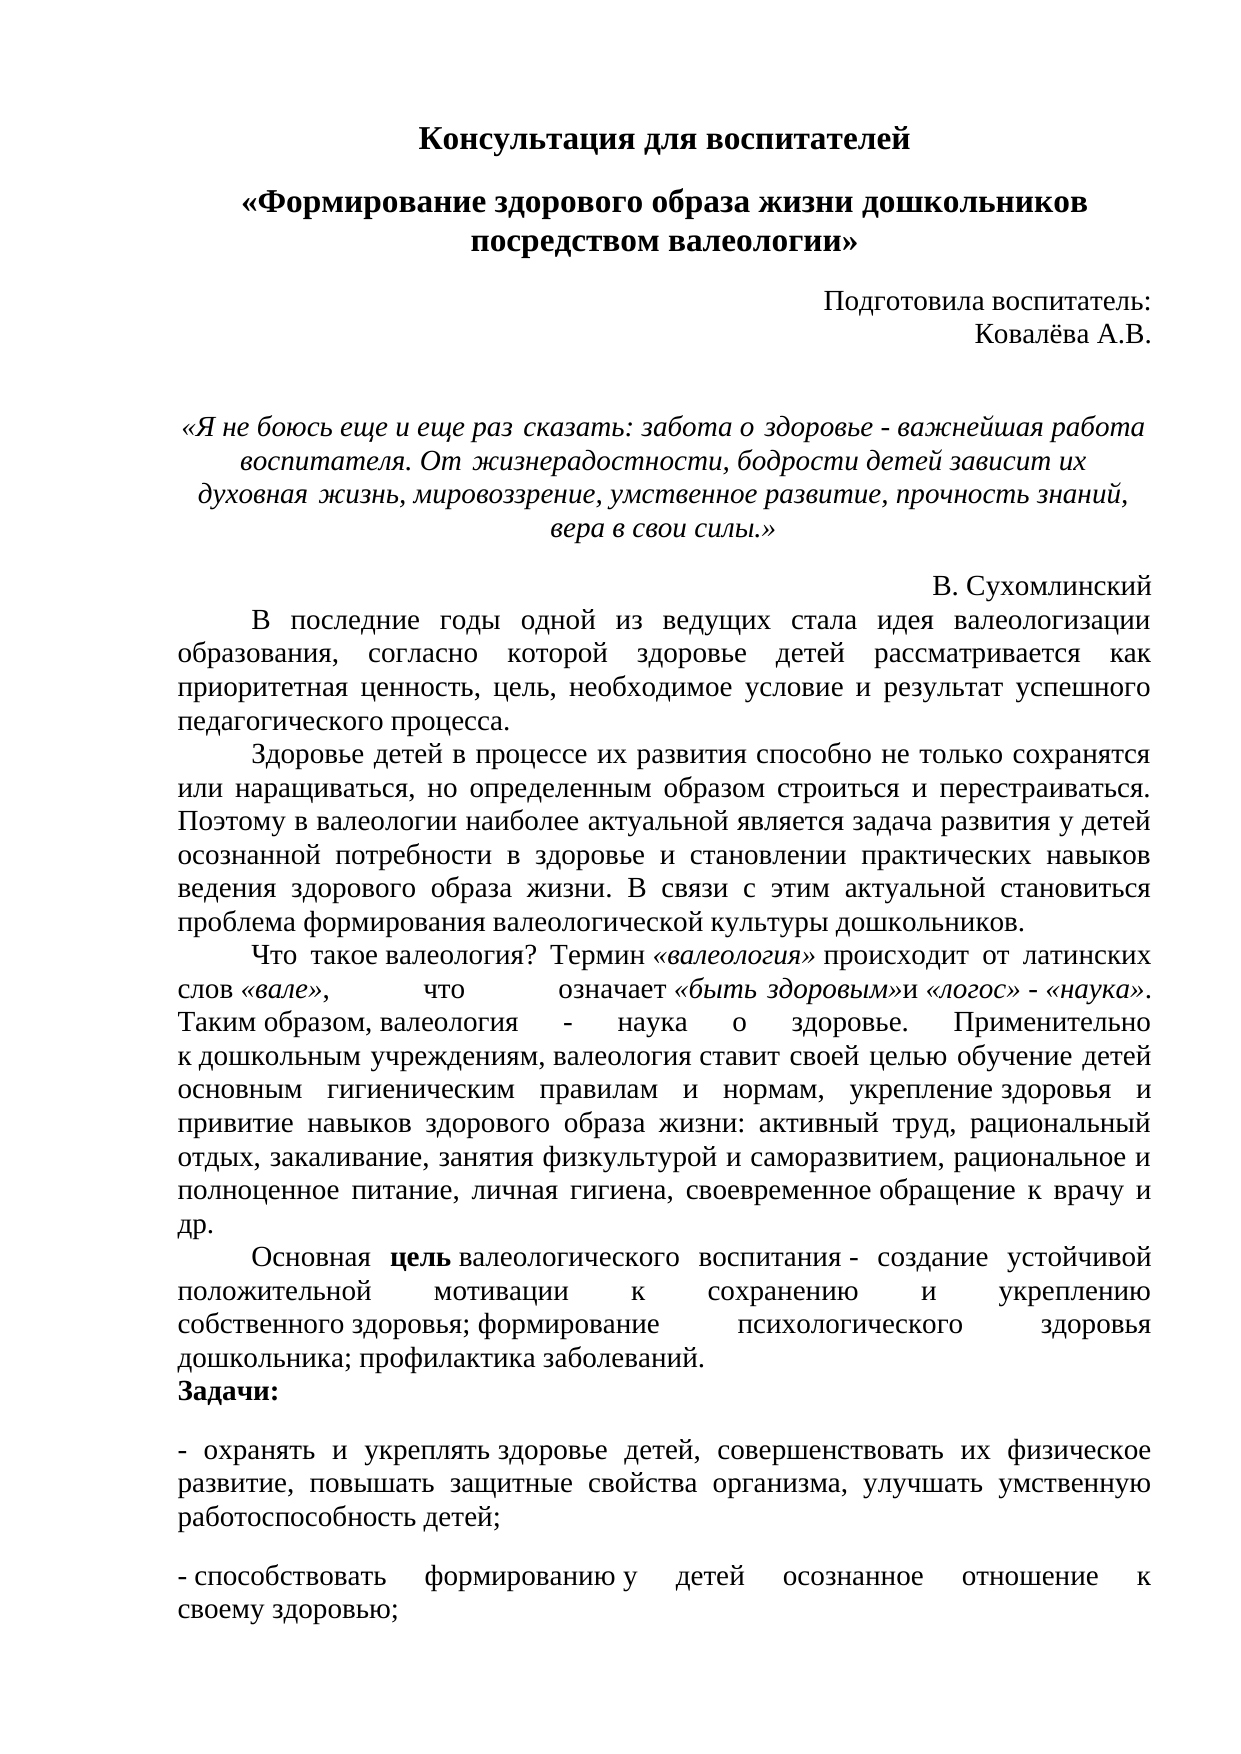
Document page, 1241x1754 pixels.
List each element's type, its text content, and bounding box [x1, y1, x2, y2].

text Задачи: [177, 1373, 1152, 1407]
text Ковалёва А.В. [177, 317, 1152, 350]
text - способствовать формированию у детей осознанное отношение к своему здоровью; [177, 1558, 1152, 1625]
text - охранять и укреплять здоровье детей, совершенствовать их физическое развитие, повышать защитные свойства организма, улучшать умственную работоспособность детей; [177, 1432, 1152, 1533]
text Подготовила воспитатель: [177, 283, 1152, 317]
text «Формирование здорового образа жизни дошкольников посредством валеологии» [177, 181, 1152, 258]
text Здоровье детей в процессе их развития способно не только сохранятся или наращиваться, но определенным образом строиться и перестраиваться. Поэтому в валеологии наиболее актуальной является задача развития у детей осознанной потребности в здоровье и становлении практических навыков ведения здорового образа жизни. В связи с этим актуальной становиться проблема формирования валеологической культуры дошкольников. [177, 736, 1152, 937]
text Консультация для воспитателей [177, 118, 1152, 156]
text В. Сухомлинский [177, 568, 1152, 602]
text «Я не боюсь еще и еще раз сказать: забота о здоровье - важнейшая работа воспитателя. От жизнерадостности, бодрости детей зависит их духовная жизнь, мировоззрение, умственное развитие, прочность знаний, вера в свои силы.» [177, 409, 1152, 543]
text Основная цель валеологического воспитания - создание устойчивой положительной мотивации к сохранению и укреплению собственного здоровья; формирование психологического здоровья дошкольника; профилактика заболеваний. [177, 1239, 1152, 1373]
text Что такое валеология? Термин «валеология» происходит от латинских слов «вале», что означает «быть здоровым»и «логос» - «наука». Таким образом, валеология - наука о здоровье. Применительно к дошкольным учреждениям, валеология ставит своей целью обучение детей основным гигиеническим правилам и нормам, укрепление здоровья и привитие навыков здорового образа жизни: активный труд, рациональный отдых, закаливание, занятия физкультурой и саморазвитием, рациональное и полноценное питание, личная гигиена, своевременное обращение к врачу и др. [177, 937, 1152, 1239]
text В последние годы одной из ведущих стала идея валеологизации образования, согласно которой здоровье детей рассматривается как приоритетная ценность, цель, необходимое условие и результат успешного педагогического процесса. [177, 602, 1152, 736]
